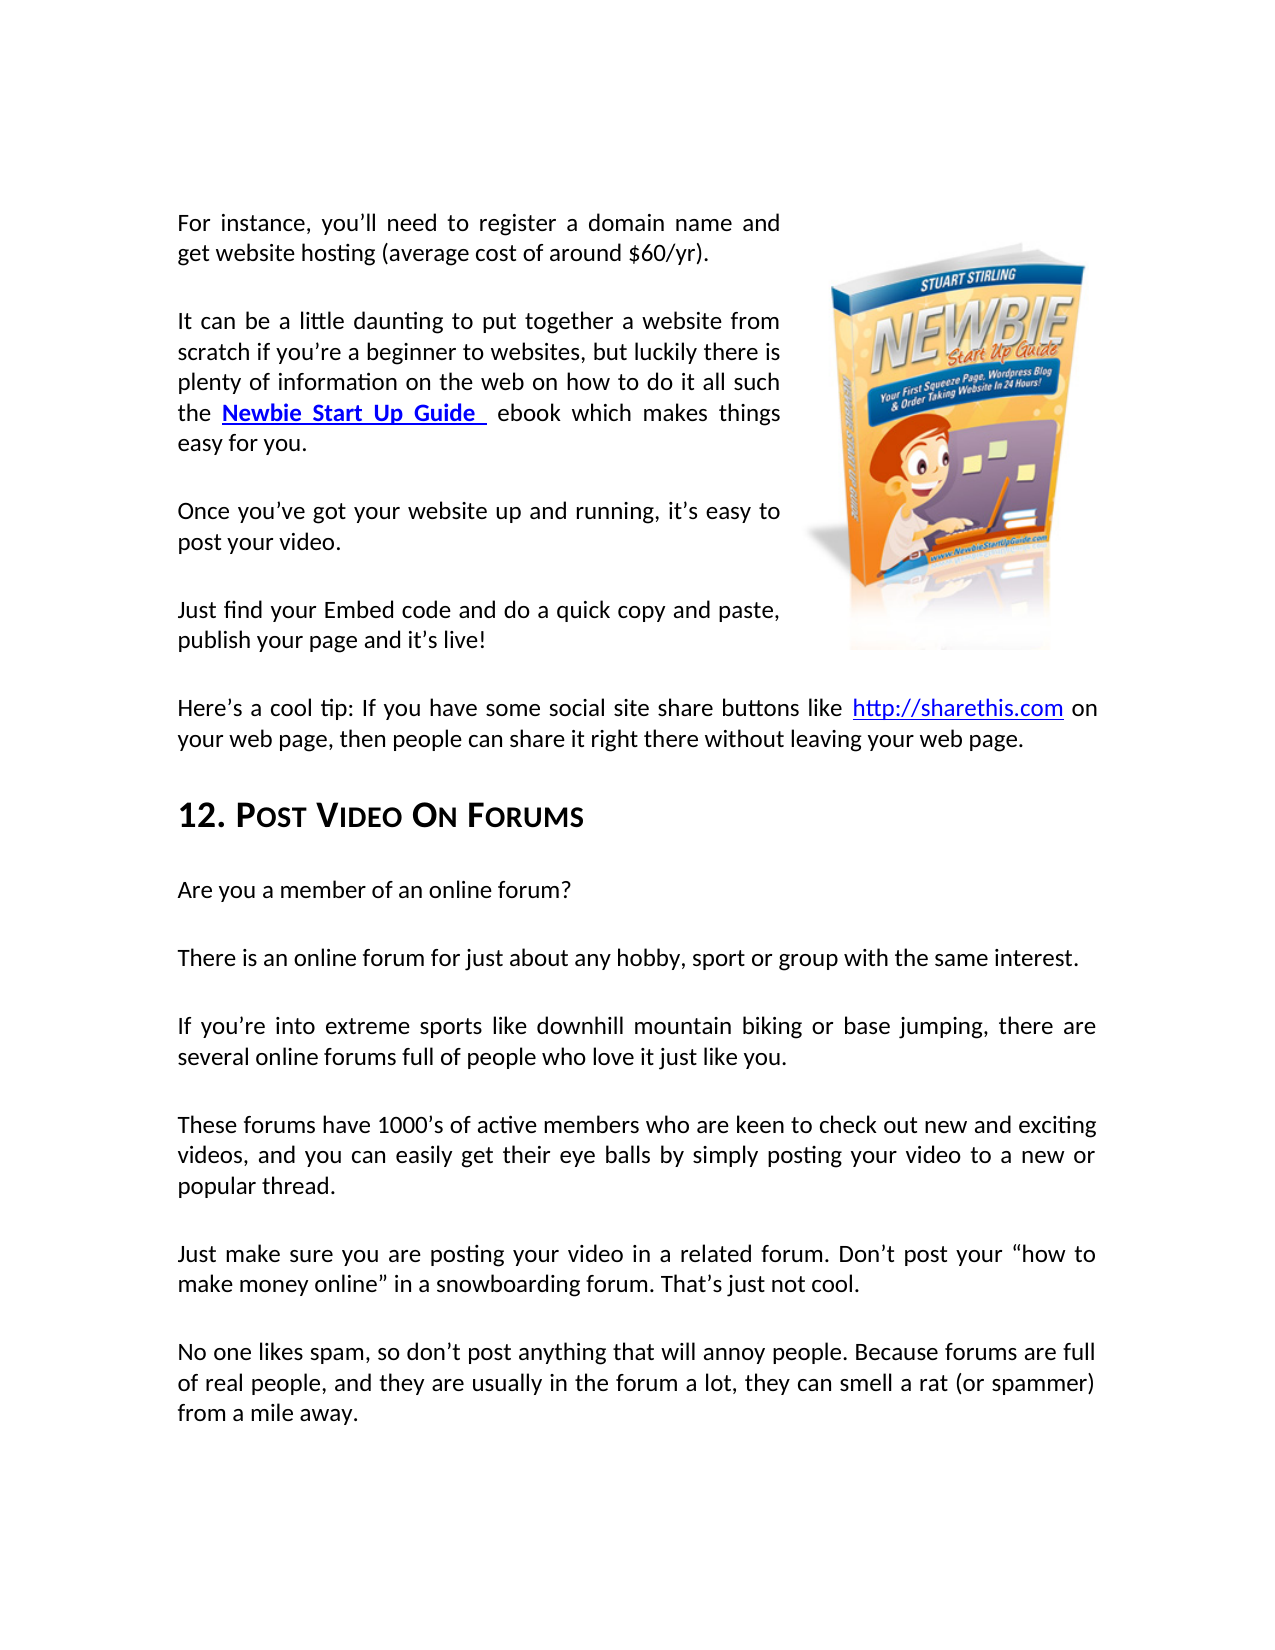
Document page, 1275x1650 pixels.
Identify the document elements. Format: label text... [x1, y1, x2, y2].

text Just find your Embed code and do a quick copy and paste, publish your page and it’s live! [177, 594, 1098, 655]
text No one likes spam, so don’t post anything that will annoy people. Because forums are full of real people, and they are usually in the forum a lot, they can smell a rat (or spammer) from a mile away. [177, 1337, 1098, 1428]
text If you’re into extreme sports like downhill mountain biking or base jumping, there are several online forums full of people who love it just like you. [177, 1010, 1098, 1071]
text There is an online forum for just about any hobby, sport or group with the same interest. [177, 942, 1098, 973]
text For instance, you’ll need to register a domain name and get website hosting (average cost of around $60/yr). [177, 207, 1098, 268]
text These forums have 1000’s of active members who are keen to check out new and exciting videos, and you can easily get their eye balls by simply posting your video to a new or popular thread. [177, 1109, 1098, 1201]
text Here’s a cool tip: If you have some social site share buttons like http://sharethis.com on your web page, then people can share it right there without leaving your web page. [177, 692, 1098, 753]
text Just make sure you are posting your video in a related forum. Don’t post your “how to make money online” in a snowboarding forum. That’s just not cool. [177, 1238, 1098, 1299]
text It can be a little daunting to put together a website from scratch if you’re a beginner to websites, but luckily there is plenty of information on the web on how to do it all such the Newbie Start Up Guide ebook which makes things easy for you. [177, 305, 800, 458]
text Once you’ve got your website up and running, it’s easy to post your video. [177, 495, 800, 556]
text Are you a member of an online forum? [177, 874, 1098, 905]
subtitle 12. Post Video On Forums [177, 791, 1098, 837]
picture [800, 232, 1100, 650]
